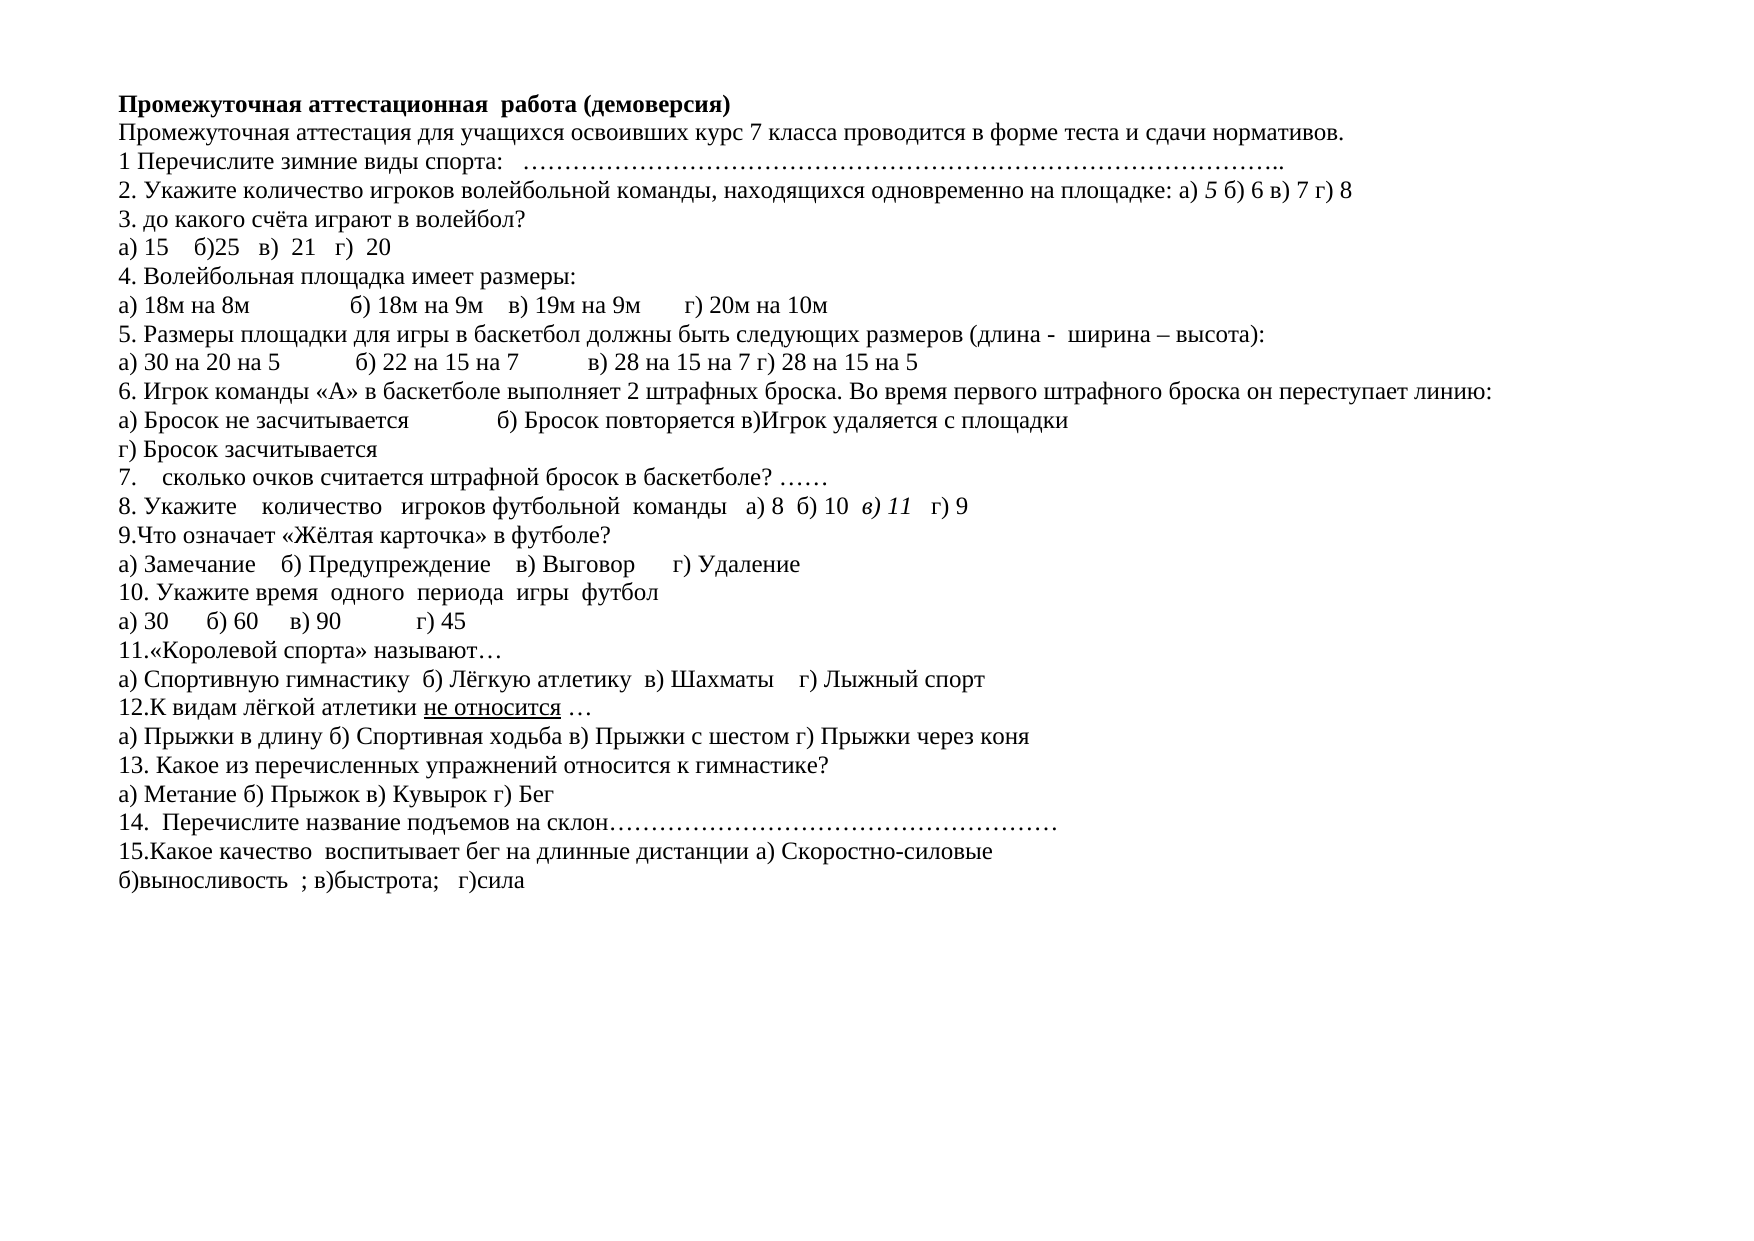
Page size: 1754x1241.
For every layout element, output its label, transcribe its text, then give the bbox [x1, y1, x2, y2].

text а) Замечание б) Предупреждение в) Выговор г) Удаление [118, 549, 1636, 577]
text Промежуточная аттестация для учащихся освоивших курс 7 класса проводится в форме теста и сдачи нормативов. [118, 117, 1636, 146]
text 14. Перечислите название подъемов на склон……………………………………………… [118, 807, 1636, 836]
text а) Бросок не засчитывается б) Бросок повторяется в)Игрок удаляется с площадки [118, 405, 1636, 434]
text 4. Волейбольная площадка имеет размеры: [118, 261, 1636, 290]
text 8. Укажите количество игроков футбольной команды а) 8 б) 10 в) 11 г) 9 [118, 491, 1636, 520]
text а) 30 б) 60 в) 90 г) 45 [118, 606, 1636, 635]
text а) 15 б)25 в) 21 г) 20 [118, 232, 1636, 261]
text 12.К видам лёгкой атлетики не относится … [118, 692, 1636, 721]
text 6. Игрок команды «А» в баскетболе выполняет 2 штрафных броска. Во время первого штрафного броска он переступает линию: [118, 376, 1636, 405]
text 9.Что означает «Жёлтая карточка» в футболе? [118, 520, 1636, 549]
text 2. Укажите количество игроков волейбольной команды, находящихся одновременно на площадке: а) 5 б) 6 в) 7 г) 8 [118, 175, 1636, 204]
text а) 18м на 8м б) 18м на 9м в) 19м на 9м г) 20м на 10м [118, 290, 1636, 319]
text б)выносливость ; в)быстрота; г)сила [118, 865, 1636, 894]
text а) 30 на 20 на 5 б) 22 на 15 на 7 в) 28 на 15 на 7 г) 28 на 15 на 5 [118, 347, 1636, 376]
text 5. Размеры площадки для игры в баскетбол должны быть следующих размеров (длина - ширина – высота): [118, 319, 1636, 347]
text 1 Перечислите зимние виды спорта: ……………………………………………………………………………….. [118, 146, 1636, 175]
text 3. до какого счёта играют в волейбол? [118, 204, 1636, 232]
text 11.«Королевой спорта» называют… [118, 635, 1636, 664]
text Промежуточная аттестационная работа (демоверсия) [118, 89, 1636, 117]
text 10. Укажите время одного периода игры футбол [118, 577, 1636, 606]
text 15.Какое качество воспитывает бег на длинные дистанции а) Скоростно-силовые [118, 836, 1636, 865]
text 7. сколько очков считается штрафной бросок в баскетболе? …… [118, 462, 1636, 491]
text а) Метание б) Прыжок в) Кувырок г) Бег [118, 779, 1636, 807]
text г) Бросок засчитывается [118, 434, 1636, 462]
text 13. Какое из перечисленных упражнений относится к гимнастике? [118, 750, 1636, 779]
text а) Прыжки в длину б) Спортивная ходьба в) Прыжки с шестом г) Прыжки через коня [118, 721, 1636, 750]
text а) Спортивную гимнастику б) Лёгкую атлетику в) Шахматы г) Лыжный спорт [118, 664, 1636, 692]
